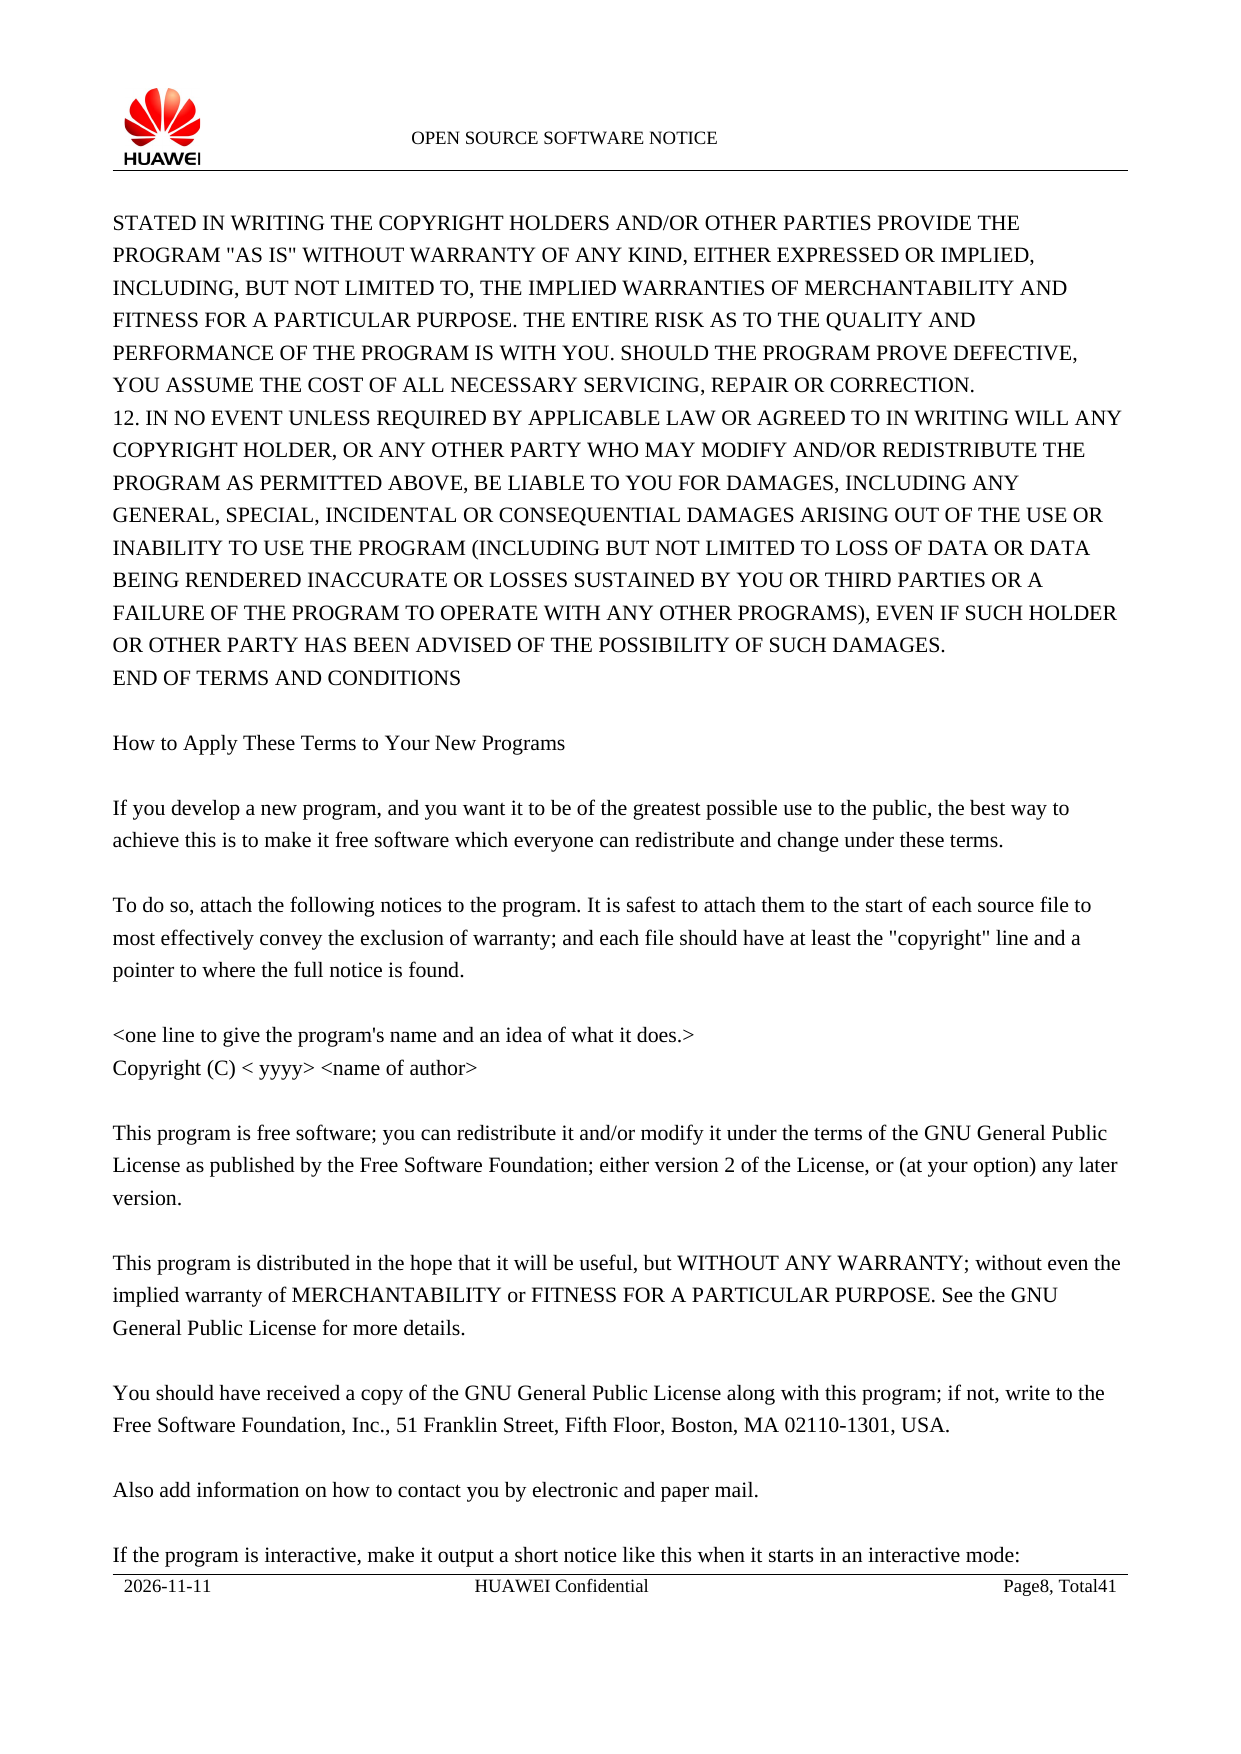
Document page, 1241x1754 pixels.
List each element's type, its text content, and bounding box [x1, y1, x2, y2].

picture [124, 88, 201, 165]
